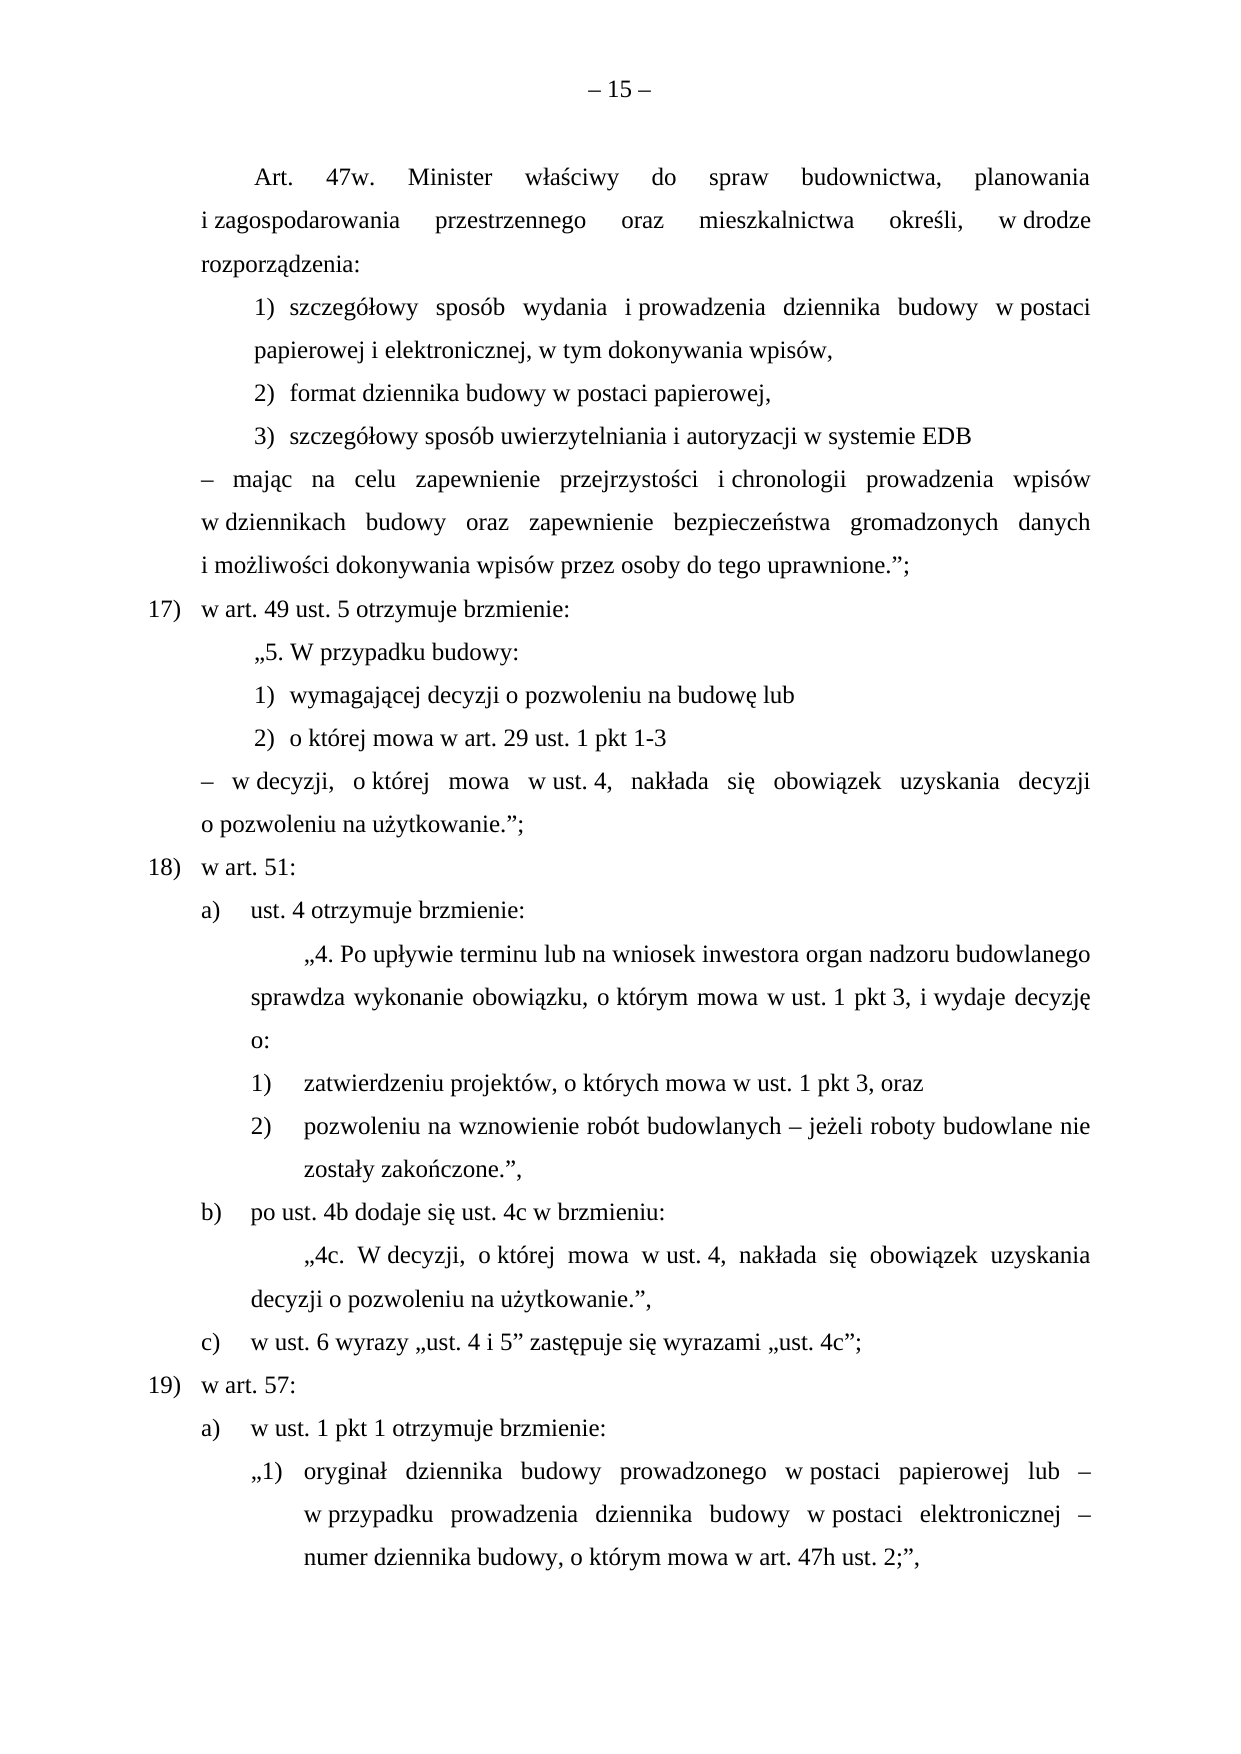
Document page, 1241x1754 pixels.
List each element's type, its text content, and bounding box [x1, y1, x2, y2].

text 17) w art. 49 ust. 5 otrzymuje brzmienie: [148, 594, 1091, 622]
text 3) szczegółowy sposób uwierzytelniania i autoryzacji w systemie EDB [254, 421, 1091, 450]
text 2) o której mowa w art. 29 ust. 1 pkt 1-3 [254, 723, 1091, 752]
text a) ust. 4 otrzymuje brzmienie: [201, 896, 1091, 924]
text Art. 47w. Minister właściwy do spraw budownictwa, planowania i zagospodarowania przestrzennego oraz mieszkalnictwa określi, w drodze rozporządzenia: [201, 162, 1091, 277]
text b) po ust. 4b dodaje się ust. 4c w brzmieniu: [201, 1197, 1091, 1226]
text 1) zatwierdzeniu projektów, o których mowa w ust. 1 pkt 3, oraz [251, 1068, 1091, 1097]
text 1) wymagającej decyzji o pozwoleniu na budowę lub [254, 680, 1091, 709]
text – mając na celu zapewnienie przejrzystości i chronologii prowadzenia wpisów w dziennikach budowy oraz zapewnienie bezpieczeństwa gromadzonych danych i możliwości dokonywania wpisów przez osoby do tego uprawnione.”; [201, 464, 1091, 579]
text 19) w art. 57: [148, 1370, 1091, 1399]
text c) w ust. 6 wyrazy „ust. 4 i 5” zastępuje się wyrazami „ust. 4c”; [201, 1327, 1091, 1356]
text „1) oryginał dziennika budowy prowadzonego w postaci papierowej lub – w przypadku prowadzenia dziennika budowy w postaci elektronicznej – numer dziennika budowy, o którym mowa w art. 47h ust. 2;”, [251, 1456, 1091, 1571]
text 2) pozwoleniu na wznowienie robót budowlanych – jeżeli roboty budowlane nie zostały zakończone.”, [251, 1111, 1091, 1183]
text a) w ust. 1 pkt 1 otrzymuje brzmienie: [201, 1413, 1091, 1442]
text „4c. W decyzji, o której mowa w ust. 4, nakłada się obowiązek uzyskania decyzji o pozwoleniu na użytkowanie.”, [251, 1241, 1091, 1312]
text 2) format dziennika budowy w postaci papierowej, [254, 378, 1091, 407]
text „5. W przypadku budowy: [201, 637, 1091, 666]
text 18) w art. 51: [148, 852, 1091, 881]
text 1) szczegółowy sposób wydania i prowadzenia dziennika budowy w postaci papierowej i elektronicznej, w tym dokonywania wpisów, [254, 292, 1091, 364]
text – w decyzji, o której mowa w ust. 4, nakłada się obowiązek uzyskania decyzji o pozwoleniu na użytkowanie.”; [201, 766, 1091, 838]
text „4. Po upływie terminu lub na wniosek inwestora organ nadzoru budowlanego sprawdza wykonanie obowiązku, o którym mowa w ust. 1 pkt 3, i wydaje decyzję o: [251, 939, 1091, 1054]
